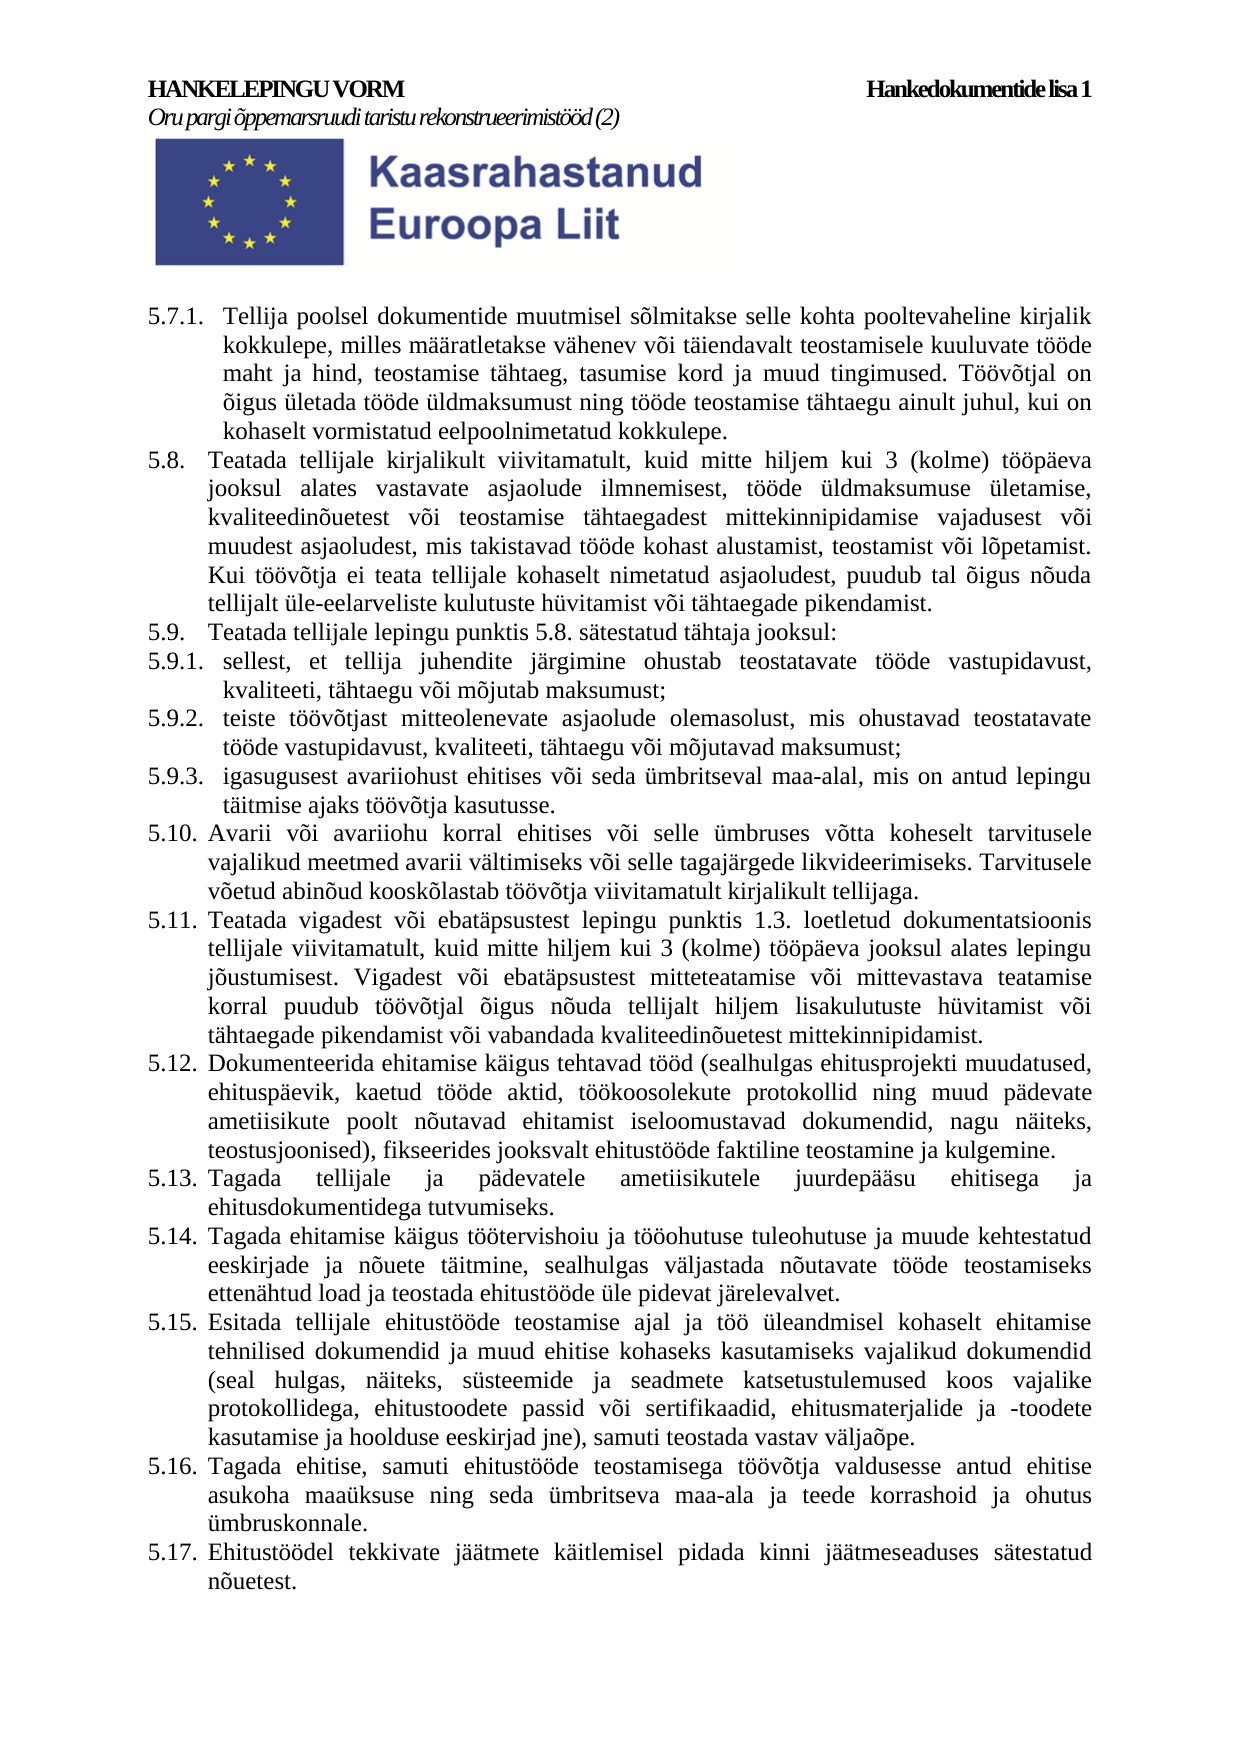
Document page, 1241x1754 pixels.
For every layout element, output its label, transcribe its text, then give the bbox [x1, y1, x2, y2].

list Teatada vigadest või ebatäpsustest lepingu punktis 1.3. loetletud dokumentatsioonis tellijale viivitamatult, kuid mitte hiljem kui 3 (kolme) tööpäeva jooksul alates lepingu jõustumisest. Vigadest või ebatäpsustest mitteteatamise või mittevastava teatamise korral puudub töövõtjal õigus nõuda tellijalt hiljem lisakulutuste hüvitamist või tähtaegade pikendamist või vabandada kvaliteedinõuetest mittekinnipidamist. [148, 905, 1093, 1048]
list Dokumenteerida ehitamise käigus tehtavad tööd (sealhulgas ehitusprojekti muudatused, ehituspäevik, kaetud tööde aktid, töökoosolekute protokollid ning muud pädevate ametiisikute poolt nõutavad ehitamist iseloomustavad dokumendid, nagu näiteks, teostusjoonised), fikseerides jooksvalt ehitustööde faktiline teostamine ja kulgemine. [148, 1048, 1093, 1163]
picture [147, 131, 737, 273]
list Avarii või avariiohu korral ehitises või selle ümbruses võtta koheselt tarvitusele vajalikud meetmed avarii vältimiseks või selle tagajärgede likvideerimiseks. Tarvitusele võetud abinõud kooskõlastab töövõtja viivitamatult kirjalikult tellijaga. [148, 818, 1093, 905]
list Tagada tellijale ja pädevatele ametiisikutele juurdepääsu ehitisega ja ehitusdokumentidega tutvumiseks. [148, 1163, 1093, 1221]
list Ehitustöödel tekkivate jäätmete käitlemisel pidada kinni jäätmeseaduses sätestatud nõuetest. [148, 1537, 1093, 1595]
list Teatada tellijale lepingu punktis 5.8. sätestatud tähtaja jooksul: [148, 617, 1093, 646]
list teiste töövõtjast mitteolenevate asjaolude olemasolust, mis ohustavad teostatavate tööde vastupidavust, kvaliteeti, tähtaegu või mõjutavad maksumust; [148, 703, 1093, 761]
list sellest, et tellija juhendite järgimine ohustab teostatavate tööde vastupidavust, kvaliteeti, tähtaegu või mõjutab maksumust; [148, 646, 1093, 703]
list Tagada ehitamise käigus töötervishoiu ja tööohutuse tuleohutuse ja muude kehtestatud eeskirjade ja nõuete täitmine, sealhulgas väljastada nõutavate tööde teostamiseks ettenähtud load ja teostada ehitustööde üle pidevat järelevalvet. [148, 1221, 1093, 1307]
list Tellija poolsel dokumentide muutmisel sõlmitakse selle kohta pooltevaheline kirjalik kokkulepe, milles määratletakse vähenev või täiendavalt teostamisele kuuluvate tööde maht ja hind, teostamise tähtaeg, tasumise kord ja muud tingimused. Töövõtjal on õigus ületada tööde üldmaksumust ning tööde teostamise tähtaegu ainult juhul, kui on kohaselt vormistatud eelpoolnimetatud kokkulepe. [148, 301, 1093, 445]
list Teatada tellijale kirjalikult viivitamatult, kuid mitte hiljem kui 3 (kolme) tööpäeva jooksul alates vastavate asjaolude ilmnemisest, tööde üldmaksumuse ületamise, kvaliteedinõuetest või teostamise tähtaegadest mittekinnipidamise vajadusest või muudest asjaoludest, mis takistavad tööde kohast alustamist, teostamist või lõpetamist. Kui töövõtja ei teata tellijale kohaselt nimetatud asjaoludest, puudub tal õigus nõuda tellijalt üle-eelarveliste kulutuste hüvitamist või tähtaegade pikendamist. [148, 445, 1093, 617]
list Tagada ehitise, samuti ehitustööde teostamisega töövõtja valdusesse antud ehitise asukoha maaüksuse ning seda ümbritseva maa-ala ja teede korrashoid ja ohutus ümbruskonnale. [148, 1451, 1093, 1537]
list Esitada tellijale ehitustööde teostamise ajal ja töö üleandmisel kohaselt ehitamise tehnilised dokumendid ja muud ehitise kohaseks kasutamiseks vajalikud dokumendid (seal hulgas, näiteks, süsteemide ja seadmete katsetustulemused koos vajalike protokollidega, ehitustoodete passid või sertifikaadid, ehitusmaterjalide ja -toodete kasutamise ja hoolduse eeskirjad jne), samuti teostada vastav väljaõpe. [148, 1307, 1093, 1451]
list igasugusest avariiohust ehitises või seda ümbritseval maa-alal, mis on antud lepingu täitmise ajaks töövõtja kasutusse. [148, 761, 1093, 818]
